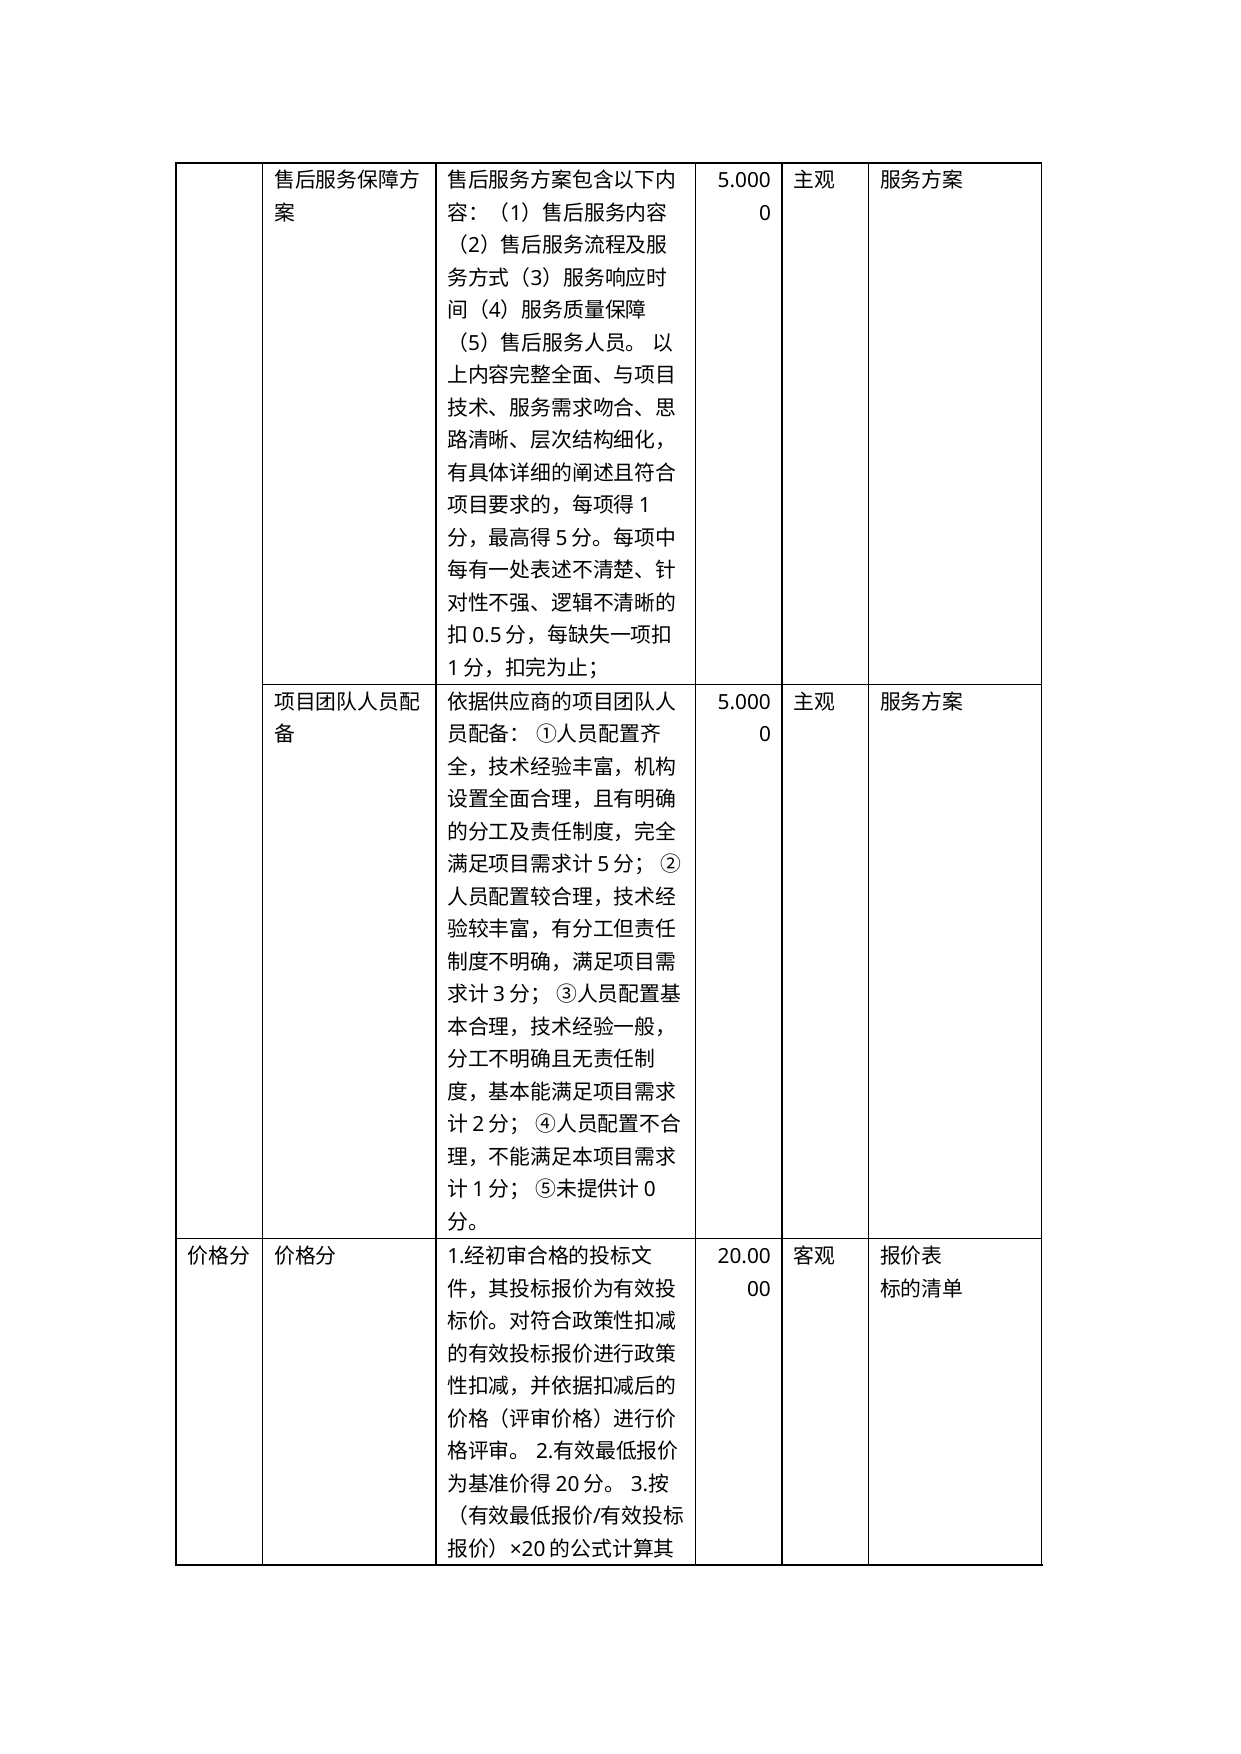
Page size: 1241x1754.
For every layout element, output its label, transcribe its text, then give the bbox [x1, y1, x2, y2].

table_cell 售后服务保障方案 [263, 164, 435, 683]
table_cell 依据供应商的项目团队人员配备： ①人员配置齐全，技术经验丰富，机构设置全面合理，且有明确的分工及责任制度，完全满足项目需求计5分； ②人员配置较合理，技术经验较丰富，有分工但责任制度不明确，满足项目需求计3分； ③人员配置基本合理，技术经验一般，分工不明确且无责任制度，基本能满足项目需求计2分； ④人员配置不合理，不能满足本项目需求计1分； ⑤未提供计0分。 [437, 685, 695, 1238]
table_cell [437, 1239, 695, 1564]
table_cell 主观 [783, 164, 868, 683]
table_cell 价格分 [263, 1239, 435, 1564]
table_cell 售后服务方案包含以下内容：（1）售后服务内容（2）售后服务流程及服务方式（3）服务响应时间（4）服务质量保障（5）售后服务人员。 以上内容完整全面、与项目技术、服务需求吻合、思路清晰、层次结构细化，有具体详细的阐述且符合项目要求的，每项得1分，最高得5分。每项中每有一处表述不清楚、针对性不强、逻辑不清晰的扣0.5分，每缺失一项扣1分，扣完为止； [437, 164, 695, 683]
table_cell 客观 [783, 1239, 868, 1564]
table_cell 主观 [783, 685, 868, 1238]
table_cell 服务方案 [869, 164, 1041, 683]
table_cell 5.0000 [696, 685, 781, 1238]
table_cell 服务方案 [869, 685, 1041, 1238]
table_cell 20.0000 [696, 1239, 781, 1564]
table_cell 5.0000 [696, 164, 781, 683]
table_cell 报价表 标的清单 [869, 1239, 1041, 1564]
table_cell 项目团队人员配备 [263, 685, 435, 1238]
table_cell 价格分 [177, 1239, 262, 1564]
